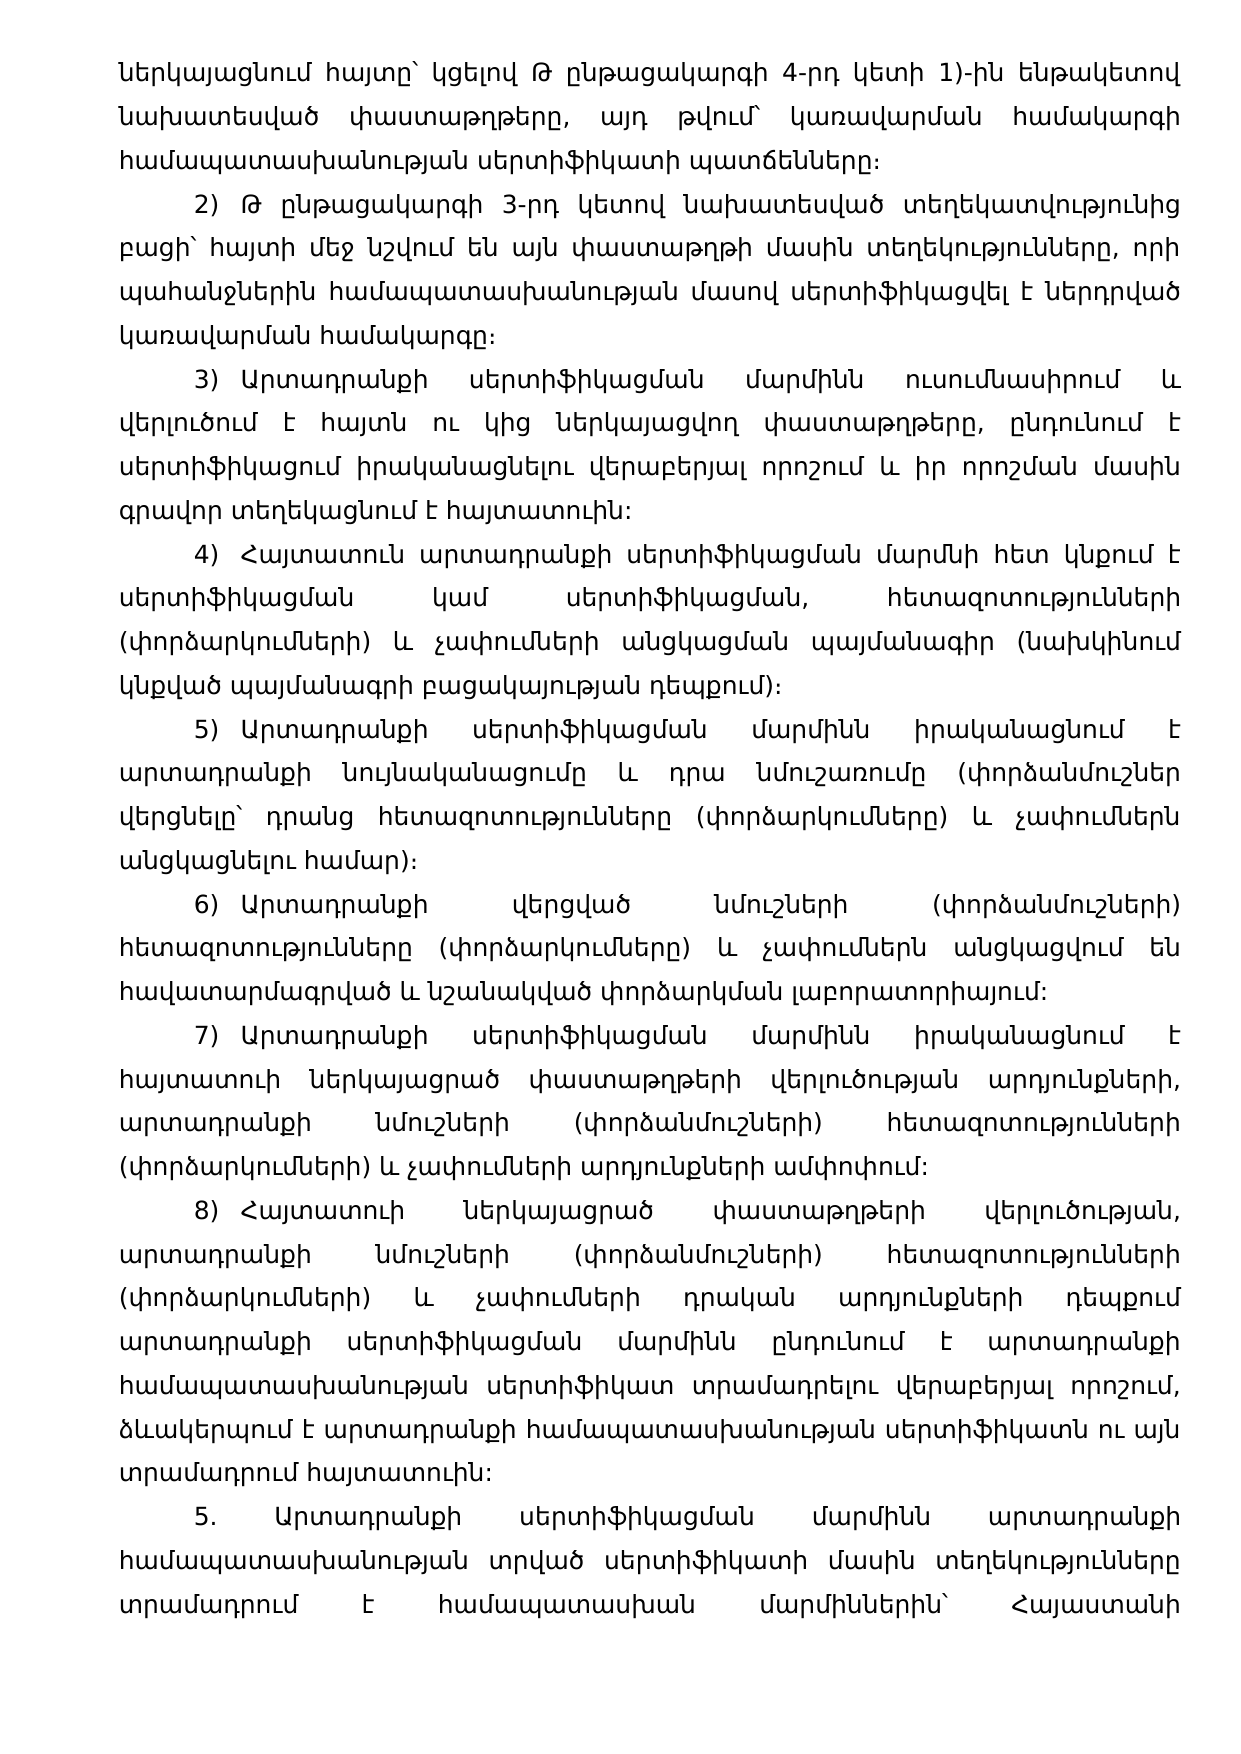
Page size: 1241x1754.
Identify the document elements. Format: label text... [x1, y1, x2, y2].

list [118, 58, 1182, 175]
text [118, 1502, 1182, 1619]
list Արտադրանքի վերցված նմուշների (փորձանմուշների) հետազոտությունները (փորձարկումները) և չափումներն անցկացվում են հավատարմագրված և նշանակված փորձարկման լաբորատորիայում: [118, 890, 1182, 1006]
list Արտադրանքի սերտիֆիկացման մարմինն իրականացնում է հայտատուի ներկայացրած փաստաթղթերի վերլուծության արդյունքների, արտադրանքի նմուշների (փորձանմուշների) հետազոտությունների (փորձարկումների) և չափումների արդյունքների ամփոփում: [118, 1021, 1182, 1181]
list Արտադրանքի սերտիֆիկացման մարմինն ուսումնասիրում և վերլուծում է հայտն ու կից ներկայացվող փաստաթղթերը, ընդունում է սերտիֆիկացում իրականացնելու վերաբերյալ որոշում և իր որոշման մասին գրավոր տեղեկացնում է հայտատուին: [118, 365, 1182, 525]
list Թ ընթացակարգի 3-րդ կետով նախատեսված տեղեկատվությունից բացի՝ հայտի մեջ նշվում են այն փաստաթղթի մասին տեղեկությունները, որի պահանջներին համապատասխանության մասով սերտիֆիկացվել է ներդրված կառավարման համակարգը։ [118, 190, 1182, 350]
list Հայտատուի ներկայացրած փաստաթղթերի վերլուծության, արտադրանքի նմուշների (փորձանմուշների) հետազոտությունների (փորձարկումների) և չափումների դրական արդյունքների դեպքում արտադրանքի սերտիֆիկացման մարմինն ընդունում է արտադրանքի համապատասխանության սերտիֆիկատ տրամադրելու վերաբերյալ որոշում, ձևակերպում է արտադրանքի համապատասխանության սերտիֆիկատն ու այն տրամադրում հայտատուին: [118, 1196, 1182, 1488]
list Արտադրանքի սերտիֆիկացման մարմինն իրականացնում է արտադրանքի նույնականացումը և դրա նմուշառումը (փորձանմուշներ վերցնելը՝ դրանց հետազոտությունները (փորձարկումները) և չափումներն անցկացնելու համար)։ [118, 715, 1182, 875]
list Հայտատուն արտադրանքի սերտիֆիկացման մարմնի հետ կնքում է սերտիֆիկացման կամ սերտիֆիկացման, հետազոտությունների (փորձարկումների) և չափումների անցկացման պայմանագիր (նախկինում կնքված պայմանագրի բացակայության դեպքում)։ [118, 540, 1182, 700]
